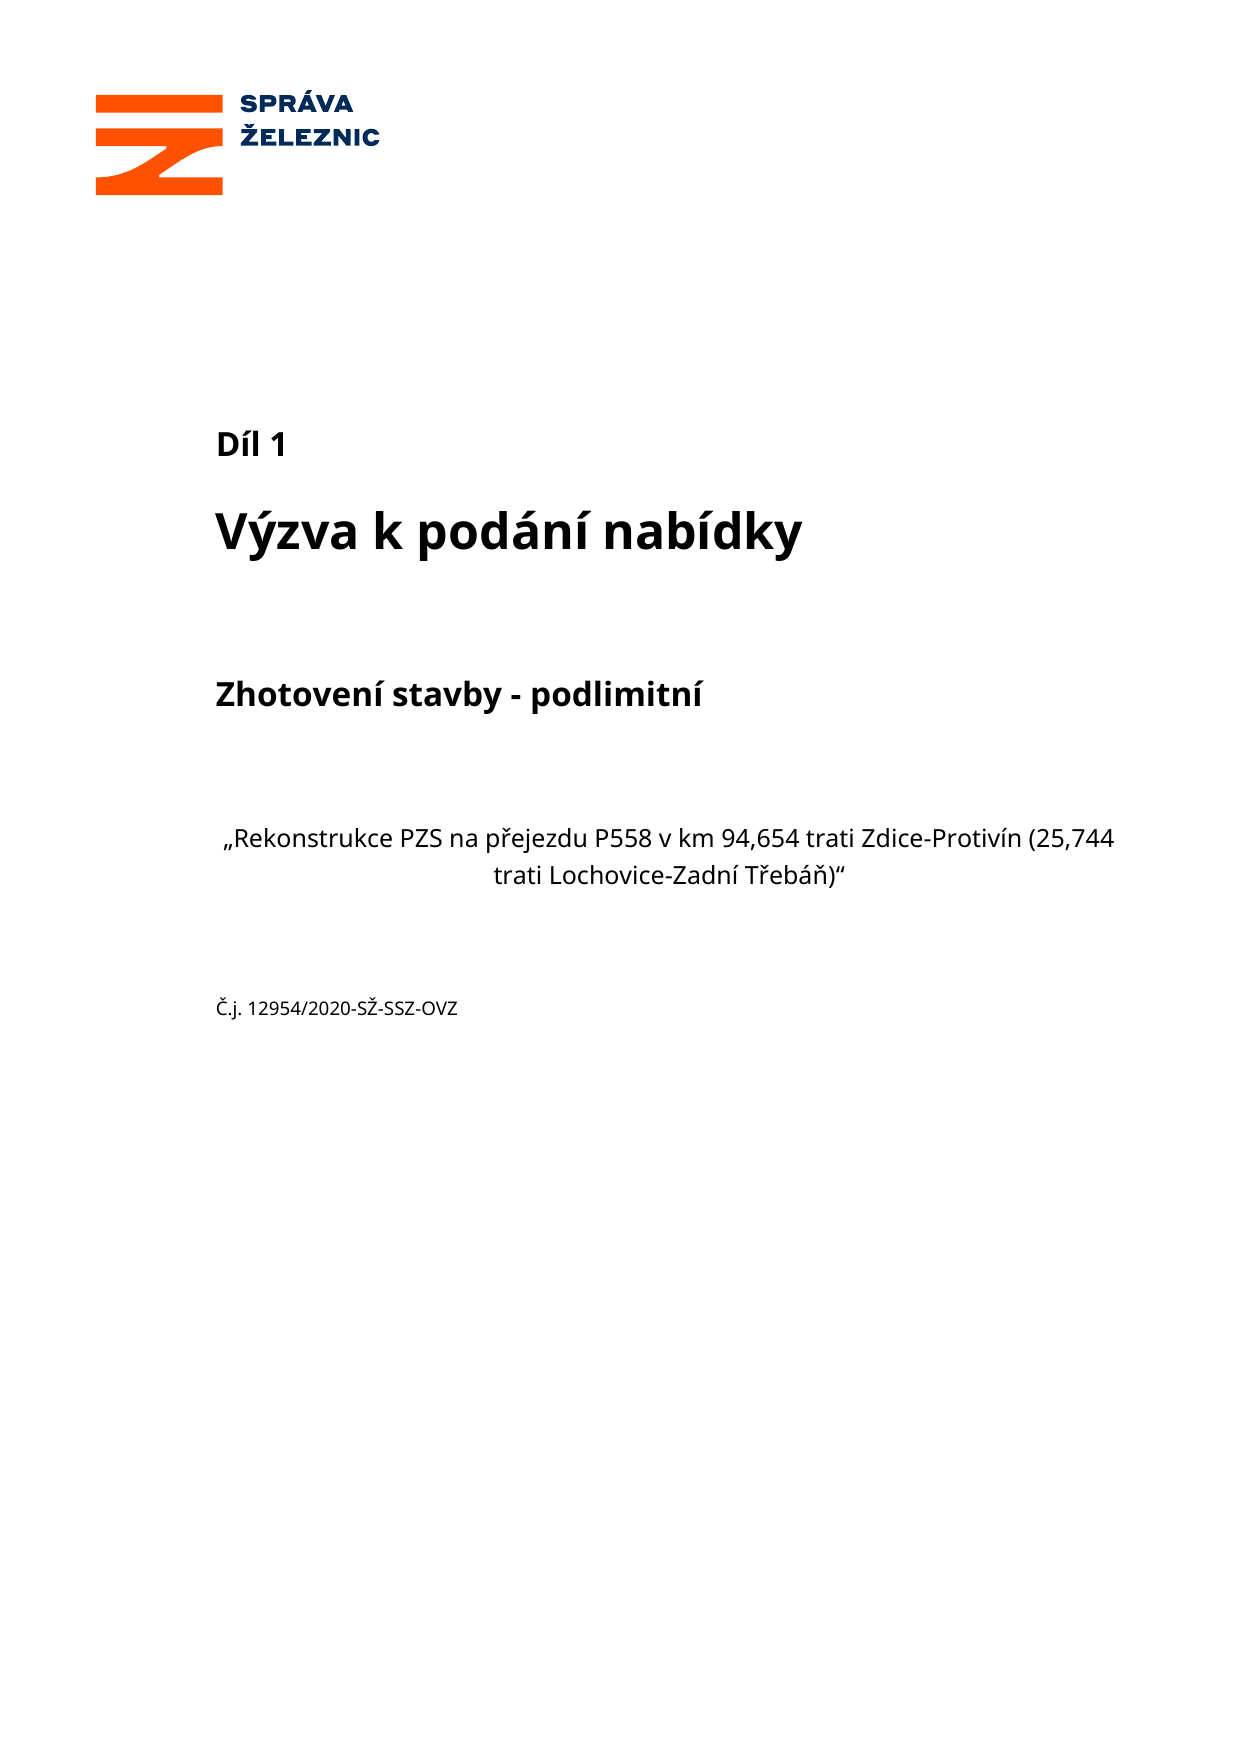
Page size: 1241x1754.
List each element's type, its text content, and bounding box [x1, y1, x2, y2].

text Výzva k podání nabídky [216, 496, 1122, 564]
text „“ [216, 820, 1122, 892]
text Zhotovení stavby - podlimitní [216, 671, 1122, 716]
list Č.j. 12954/2020-SŽ-SSZ-OVZ [216, 995, 1122, 1021]
text Díl 1 [216, 421, 1122, 466]
